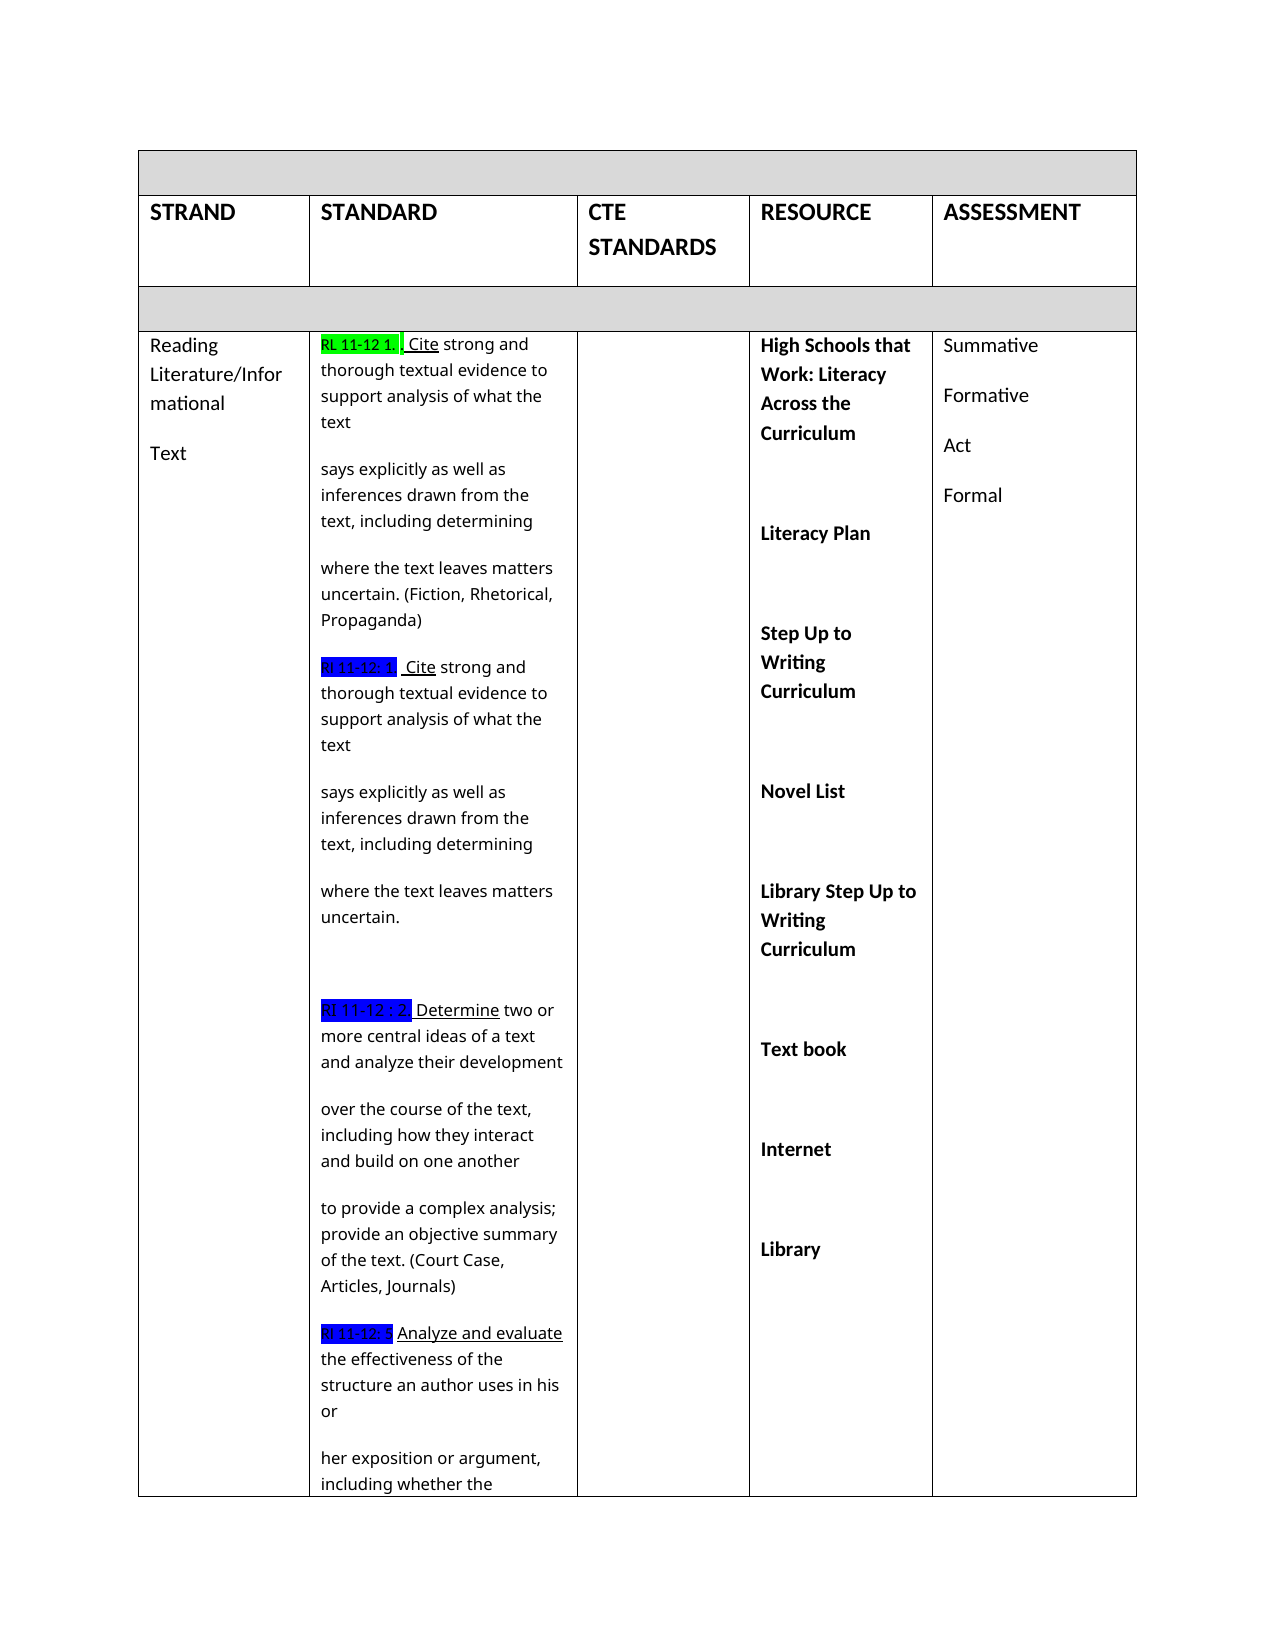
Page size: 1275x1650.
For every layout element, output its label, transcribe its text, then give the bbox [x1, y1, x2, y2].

table_cell [139, 151, 1136, 195]
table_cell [139, 332, 309, 1496]
table_cell [139, 287, 1136, 331]
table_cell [310, 332, 577, 1496]
table_cell RESOURCE [750, 196, 932, 286]
table_cell CTE STANDARDS [578, 196, 749, 286]
table_cell STANDARD [310, 196, 577, 286]
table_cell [750, 332, 932, 1496]
table_cell [578, 332, 749, 1496]
table_cell ASSESSMENT [933, 196, 1136, 286]
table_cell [933, 332, 1136, 1496]
table_cell STRAND [139, 196, 309, 286]
